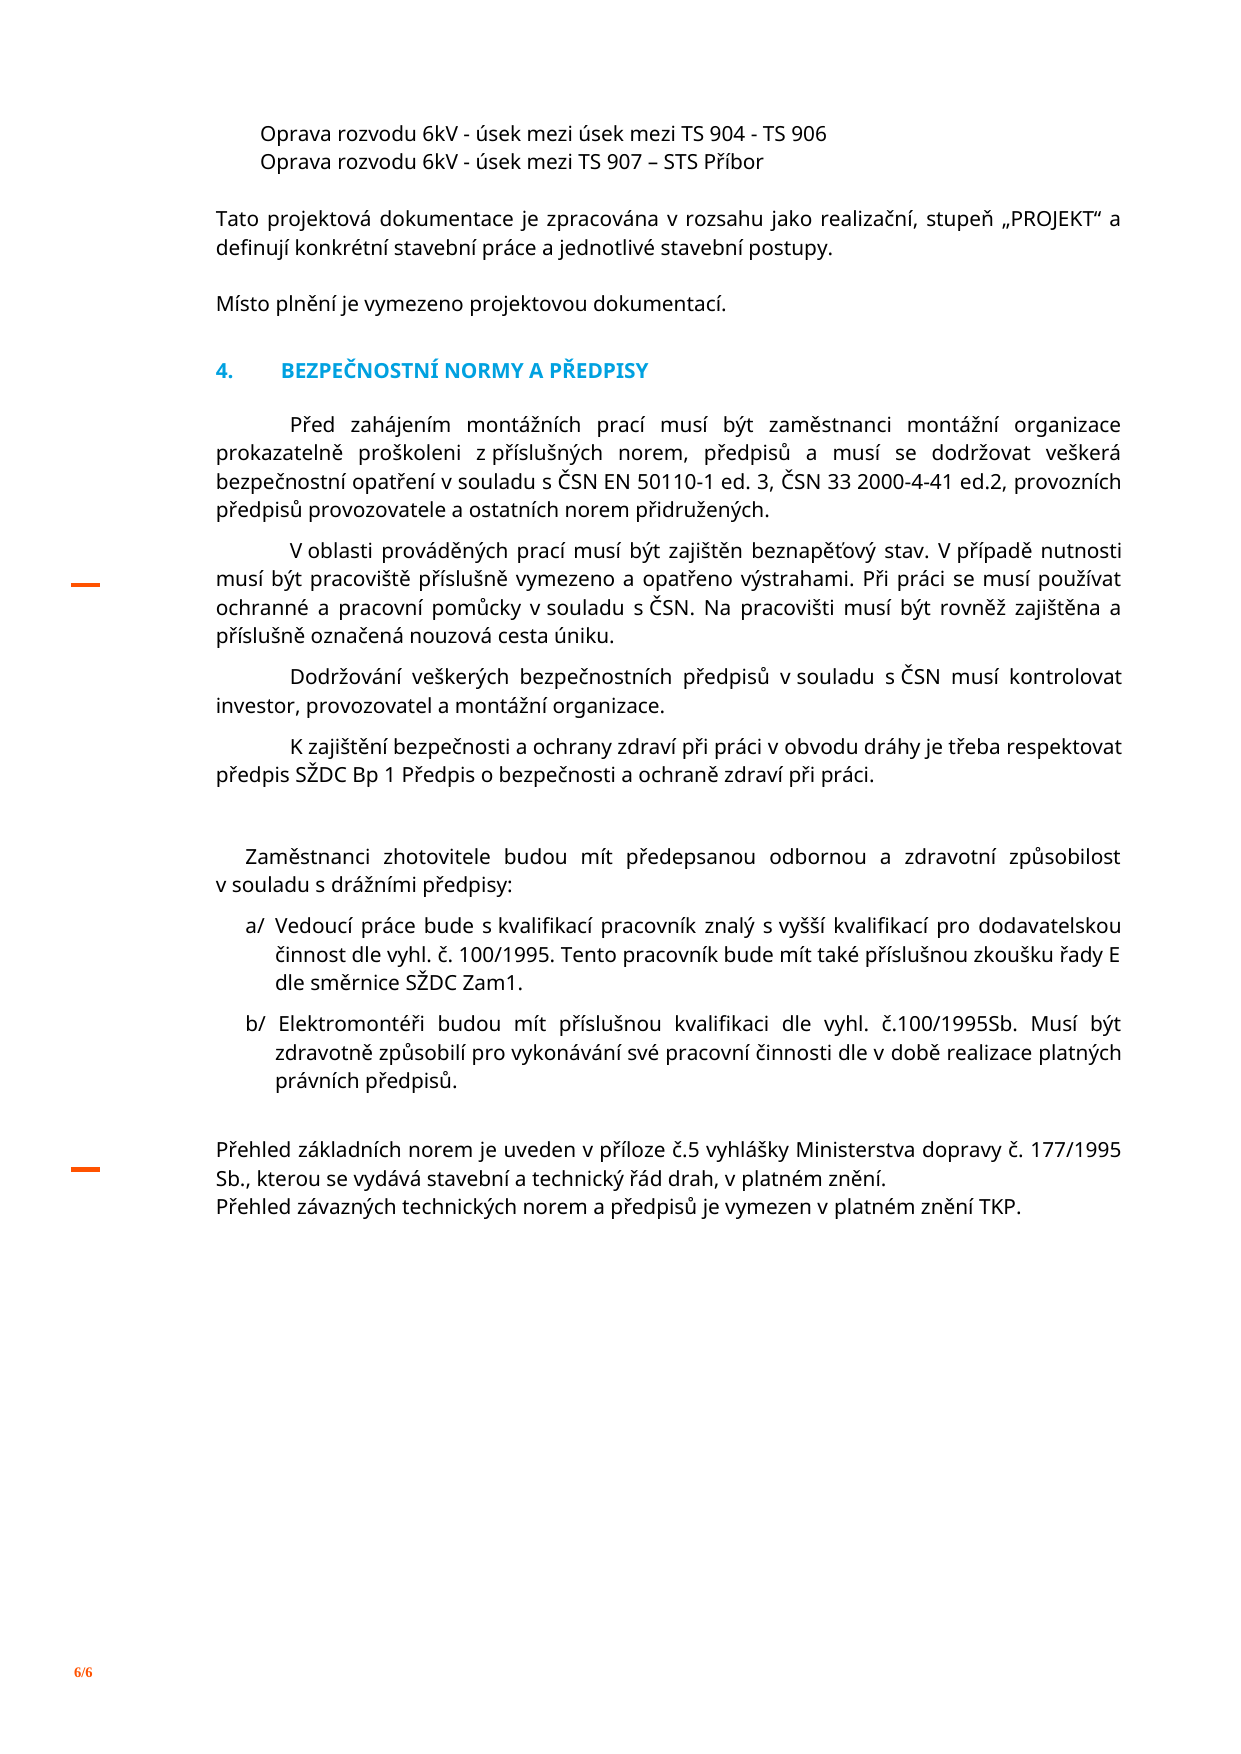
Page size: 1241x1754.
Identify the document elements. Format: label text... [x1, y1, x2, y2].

text V oblasti prováděných prací musí být zajištěn beznapěťový stav. V případě nutnosti musí být pracoviště příslušně vymezeno a opatřeno výstrahami. Při práci se musí používat ochranné a pracovní pomůcky v souladu s ČSN. Na pracovišti musí být rovněž zajištěna a příslušně označená nouzová cesta úniku. [216, 536, 1122, 650]
text Zaměstnanci zhotovitele budou mít předepsanou odbornou a zdravotní způsobilost v souladu s drážními předpisy: [216, 842, 1122, 899]
text Před zahájením montážních prací musí být zaměstnanci montážní organizace prokazatelně proškoleni z příslušných norem, předpisů a musí se dodržovat veškerá bezpečnostní opatření v souladu s ČSN EN 50110-1 ed. 3, ČSN 33 2000-4-41 ed.2, provozních předpisů provozovatele a ostatních norem přidružených. [216, 410, 1122, 524]
text Tato projektová dokumentace je zpracována v rozsahu jako realizační, stupeň „PROJEKT“ a definují konkrétní stavební práce a jednotlivé stavební postupy. [216, 204, 1122, 261]
text a/ Vedoucí práce bude s kvalifikací pracovník znalý s vyšší kvalifikací pro dodavatelskou činnost dle vyhl. č. 100/1995. Tento pracovník bude mít také příslušnou zkoušku řady E dle směrnice SŽDC Zam1. [245, 911, 1122, 997]
text Přehled základních norem je uveden v příloze č.5 vyhlášky Ministerstva dopravy č. 177/1995 Sb., kterou se vydává stavební a technický řád drah, v platném znění. [216, 1136, 1122, 1192]
text Oprava rozvodu 6kV - úsek mezi TS 907 – STS Příbor [260, 147, 1122, 176]
text Dodržování veškerých bezpečnostních předpisů v souladu s ČSN musí kontrolovat investor, provozovatel a montážní organizace. [216, 662, 1122, 719]
subtitle Bezpečnostní normy a předpisy [216, 356, 1122, 384]
text K zajištění bezpečnosti a ochrany zdraví při práci v obvodu dráhy je třeba respektovat předpis SŽDC Bp 1 Předpis o bezpečnosti a ochraně zdraví při práci. [216, 732, 1122, 789]
text b/ Elektromontéři budou mít příslušnou kvalifikaci dle vyhl. č.100/1995Sb. Musí být zdravotně způsobilí pro vykonávání své pracovní činnosti dle v době realizace platných právních předpisů. [245, 1009, 1122, 1094]
text Přehled závazných technických norem a předpisů je vymezen v platném znění TKP. [216, 1192, 1122, 1221]
text Místo plnění je vymezeno projektovou dokumentací. [216, 289, 1122, 318]
text Oprava rozvodu 6kV - úsek mezi úsek mezi TS 904 - TS 906 [260, 119, 1122, 147]
